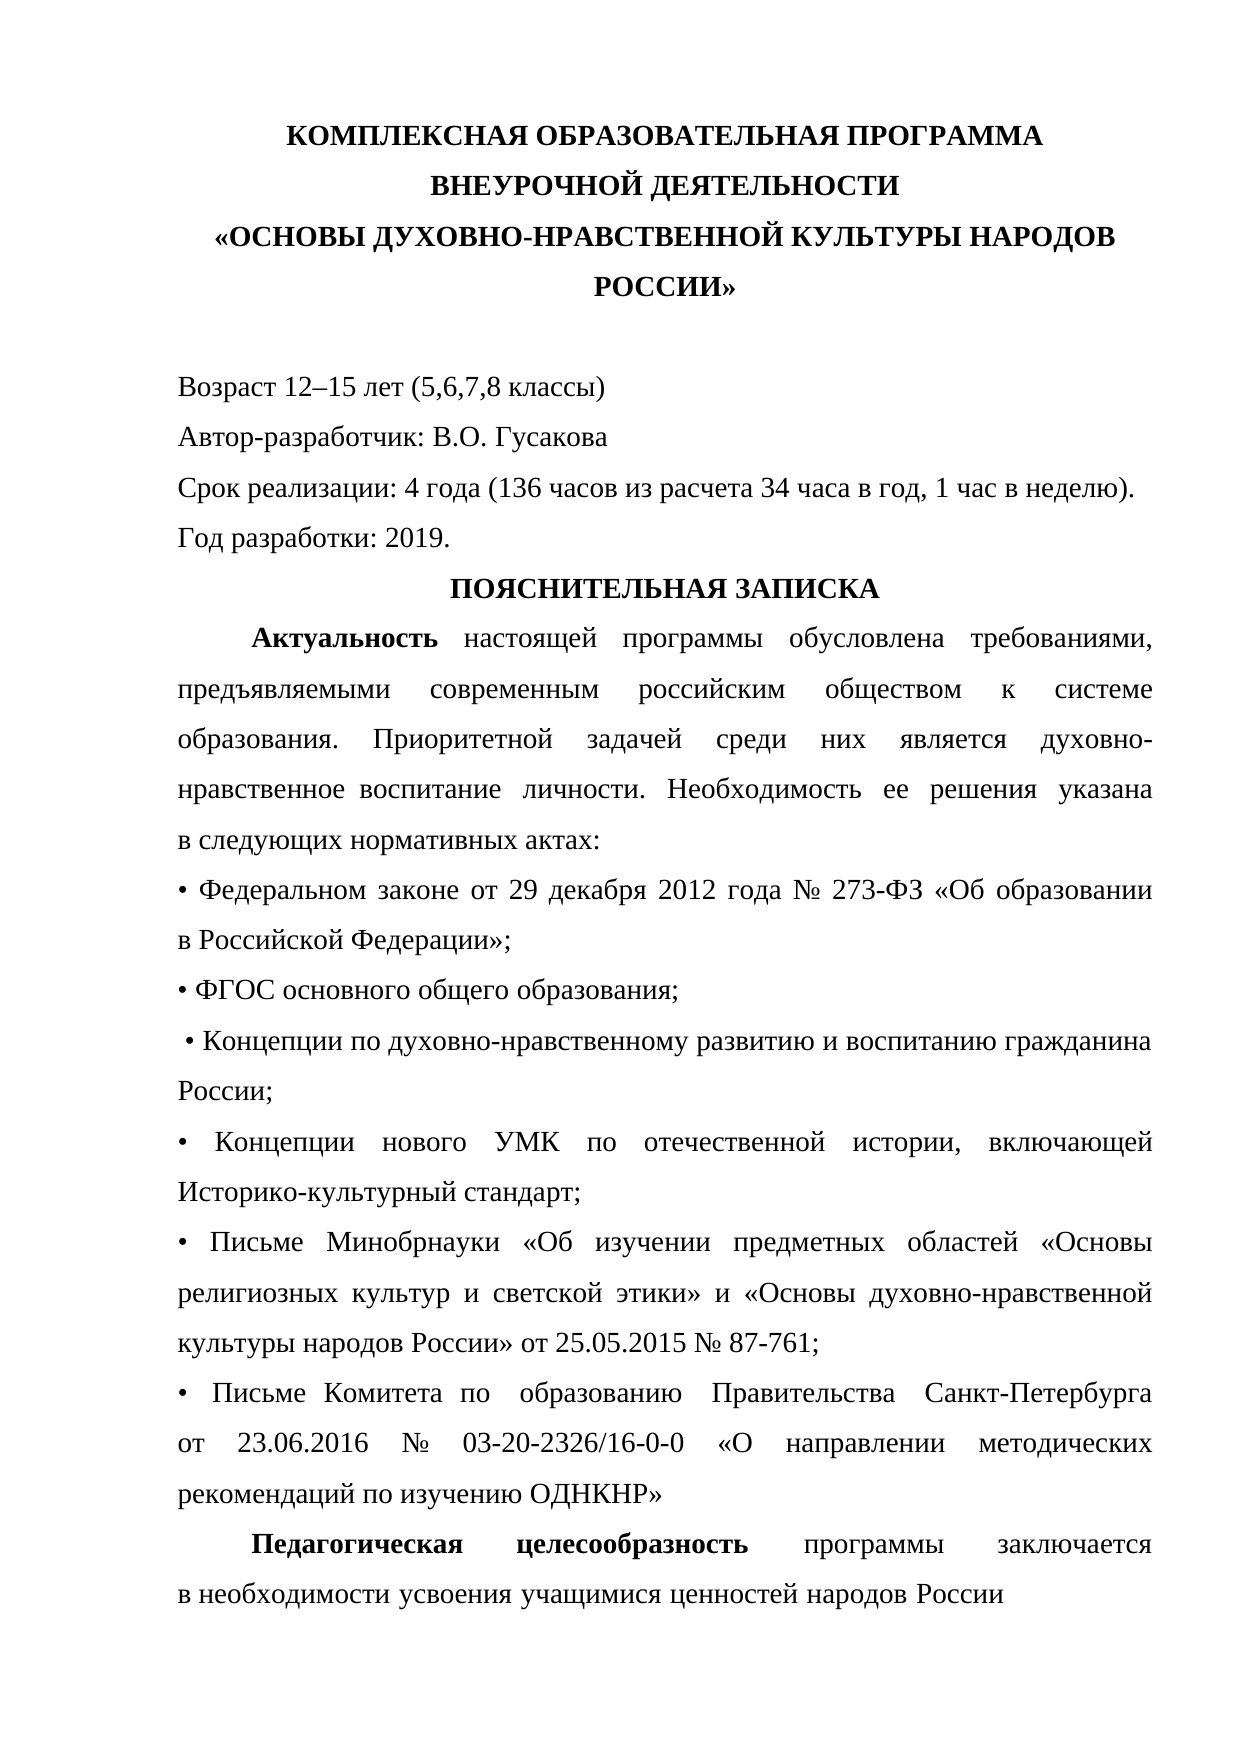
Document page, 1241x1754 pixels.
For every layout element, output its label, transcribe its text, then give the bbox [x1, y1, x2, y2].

list ФГОС основного общего образования; [177, 973, 1165, 1006]
text Срок реализации: 4 года (136 часов из расчета 34 часа в год, 1 час в неделю). Год разработки: 2019. [177, 470, 1138, 553]
text «ОСНОВЫ ДУХОВНО-НРАВСТВЕННОЙ КУЛЬТУРЫ НАРОДОВ РОССИИ» [213, 219, 1116, 303]
list Письме Минобрнауки «Об изучении предметных областей «Основы религиозных культур и светской этики» и «Основы духовно-нравственной культуры народов России» от 25.05.2015 № 87-761; [177, 1224, 1153, 1358]
subtitle КОМПЛЕКСНАЯ ОБРАЗОВАТЕЛЬНАЯ ПРОГРАММА ВНЕУРОЧНОЙ ДЕЯТЕЛЬНОСТИ [285, 118, 1044, 202]
text Актуальность настоящей программы обусловлена требованиями, предъявляемыми современным российским обществом к системе образования. Приоритетной задачей среди них является духовно- нравственное воспитание личности. Необходимость ее решения указана в следующих нормативных актах: [177, 621, 1153, 855]
list Письме Комитета по образованию Правительства Санкт-Петербурга от 23.06.2016 № 03-20-2326/16-0-0 «О направлении методических рекомендаций по изучению ОДНКНР» [177, 1375, 1153, 1509]
list Концепции по духовно-нравственному развитию и воспитанию гражданина России; [177, 1023, 1153, 1107]
list Федеральном законе от 29 декабря 2012 года № 273-ФЗ «Об образовании в Российской Федерации»; [177, 872, 1153, 956]
subtitle ПОЯСНИТЕЛЬНАЯ ЗАПИСКА [285, 571, 1044, 604]
text Педагогическая целесообразность программы заключается в необходимости усвоения учащимися ценностей народов России [177, 1526, 1153, 1610]
text Возраст 12–15 лет (5,6,7,8 классы) Автор-разработчик: В.О. Гусакова [177, 369, 608, 453]
list Концепции нового УМК по отечественной истории, включающей Историко-культурный стандарт; [177, 1124, 1153, 1208]
